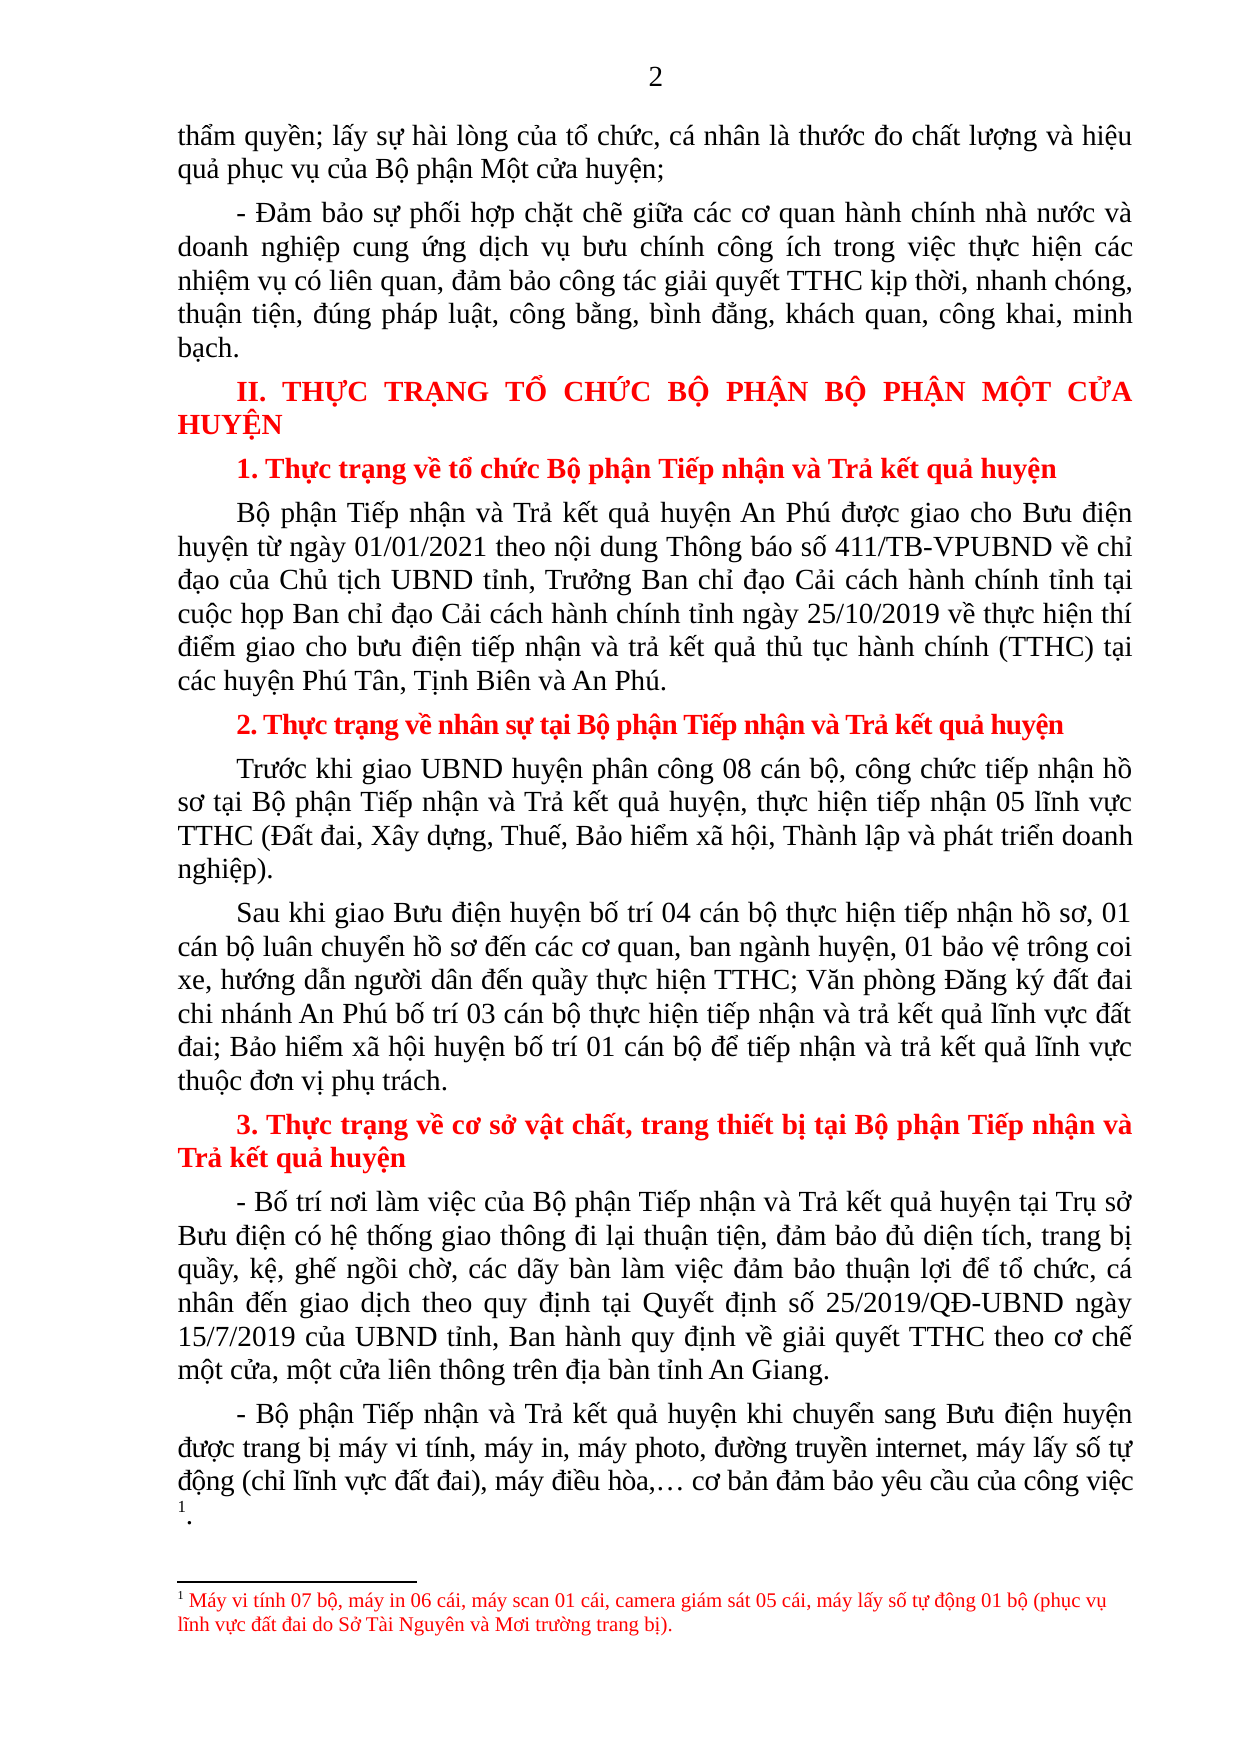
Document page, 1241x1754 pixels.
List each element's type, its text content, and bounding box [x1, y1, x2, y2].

subtitle 1. Thực trạng về tổ chức Bộ phận Tiếp nhận và Trả kết quả huyện [177, 451, 1134, 485]
subtitle II. THỰC TRẠNG TỔ CHỨC BỘ PHẬN BỘ PHẬN MỘT CỬA HUYỆN [177, 374, 1134, 441]
text Sau khi giao Bưu điện huyện bố trí 04 cán bộ thực hiện tiếp nhận hồ sơ, 01 cán bộ luân chuyển hồ sơ đến các cơ quan, ban ngành huyện, 01 bảo vệ trông coi xe, hướng dẫn người dân đến quầy thực hiện TTHC; Văn phòng Đăng ký đất đai chi nhánh An Phú bố trí 03 cán bộ thực hiện tiếp nhận và trả kết quả lĩnh vực đất đai; Bảo hiểm xã hội huyện bố trí 01 cán bộ để tiếp nhận và trả kết quả lĩnh vực thuộc đơn vị phụ trách. [177, 895, 1134, 1097]
text Bộ phận Tiếp nhận và Trả kết quả huyện An Phú được giao cho Bưu điện huyện từ ngày 01/01/2021 theo nội dung Thông báo số 411/TB-VPUBND về chỉ đạo của Chủ tịch UBND tỉnh, Trưởng Ban chỉ đạo Cải cách hành chính tỉnh tại cuộc họp Ban chỉ đạo Cải cách hành chính tỉnh ngày 25/10/2019 về thực hiện thí điểm giao cho bưu điện tiếp nhận và trả kết quả thủ tục hành chính (TTHC) tại các huyện Phú Tân, Tịnh Biên và An Phú. [177, 495, 1134, 696]
subtitle 2. Thực trạng về nhân sự tại Bộ phận Tiếp nhận và Trả kết quả huyện [177, 707, 1134, 740]
text Trước khi giao UBND huyện phân công 08 cán bộ, công chức tiếp nhận hồ sơ tại Bộ phận Tiếp nhận và Trả kết quả huyện, thực hiện tiếp nhận 05 lĩnh vực TTHC (Đất đai, Xây dựng, Thuế, Bảo hiểm xã hội, Thành lập và phát triển doanh nghiệp). [177, 751, 1134, 885]
subtitle 3. Thực trạng về cơ sở vật chất, trang thiết bị tại Bộ phận Tiếp nhận và Trả kết quả huyện [177, 1107, 1134, 1174]
text - Bộ phận Tiếp nhận và Trả kết quả huyện khi chuyển sang Bưu điện huyện được trang bị máy vi tính, máy in, máy photo, đường truyền internet, máy lấy số tự động (chỉ lĩnh vực đất đai), máy điều hòa,… cơ bản đảm bảo yêu cầu của công việc . [177, 1396, 1134, 1530]
text - Đảm bảo sự phối hợp chặt chẽ giữa các cơ quan hành chính nhà nước và doanh nghiệp cung ứng dịch vụ bưu chính công ích trong việc thực hiện các nhiệm vụ có liên quan, đảm bảo công tác giải quyết TTHC kịp thời, nhanh chóng, thuận tiện, đúng pháp luật, công bằng, bình đẳng, khách quan, công khai, minh bạch. [177, 196, 1134, 363]
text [177, 118, 1134, 185]
text - Bố trí nơi làm việc của Bộ phận Tiếp nhận và Trả kết quả huyện tại Trụ sở Bưu điện có hệ thống giao thông đi lại thuận tiện, đảm bảo đủ diện tích, trang bị quầy, kệ, ghế ngồi chờ, các dãy bàn làm việc đảm bảo thuận lợi để tổ chức, cá nhân đến giao dịch theo quy định tại Quyết định số 25/2019/QĐ-UBND ngày 15/7/2019 của UBND tỉnh, Ban hành quy định về giải quyết TTHC theo cơ chế một cửa, một cửa liên thông trên địa bàn tỉnh An Giang. [177, 1184, 1134, 1386]
